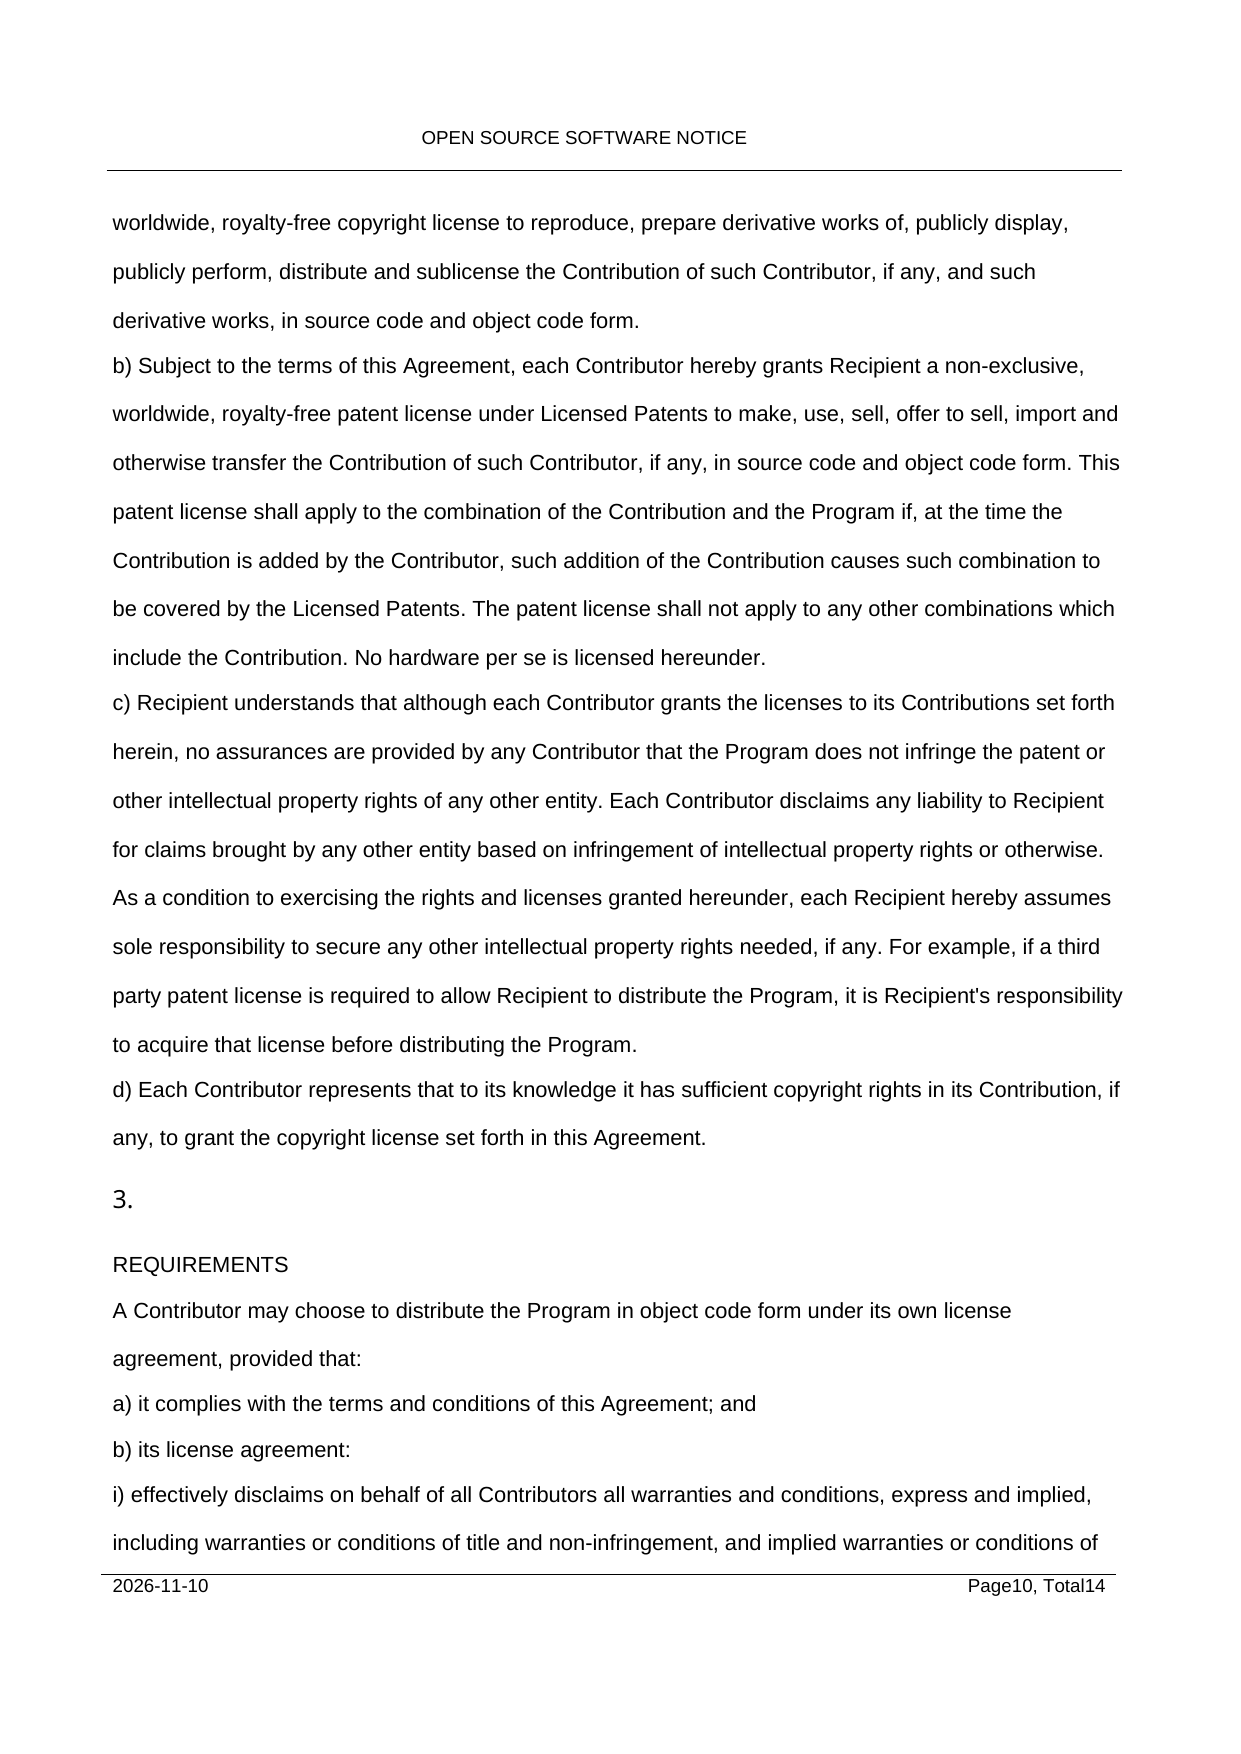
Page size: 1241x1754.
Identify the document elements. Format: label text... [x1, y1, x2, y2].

text b) its license agreement: [112, 1433, 1128, 1465]
text d) Each Contributor represents that to its knowledge it has sufficient copyright rights in its Contribution, if any, to grant the copyright license set forth in this Agreement. [112, 1073, 1128, 1154]
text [112, 206, 1128, 336]
text a) it complies with the terms and conditions of this Agreement; and [112, 1388, 1128, 1420]
text 3. [112, 1167, 1128, 1232]
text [112, 1478, 1128, 1559]
text A Contributor may choose to distribute the Program in object code form under its own license agreement, provided that: [112, 1294, 1128, 1375]
text b) Subject to the terms of this Agreement, each Contributor hereby grants Recipient a non-exclusive, worldwide, royalty-free patent license under Licensed Patents to make, use, sell, offer to sell, import and otherwise transfer the Contribution of such Contributor, if any, in source code and object code form. This patent license shall apply to the combination of the Contribution and the Program if, at the time the Contribution is added by the Contributor, such addition of the Contribution causes such combination to be covered by the Licensed Patents. The patent license shall not apply to any other combinations which include the Contribution. No hardware per se is licensed hereunder. [112, 349, 1128, 674]
text REQUIREMENTS [112, 1249, 1128, 1281]
text c) Recipient understands that although each Contributor grants the licenses to its Contributions set forth herein, no assurances are provided by any Contributor that the Program does not infringe the patent or other intellectual property rights of any other entity. Each Contributor disclaims any liability to Recipient for claims brought by any other entity based on infringement of intellectual property rights or otherwise. As a condition to exercising the rights and licenses granted hereunder, each Recipient hereby assumes sole responsibility to secure any other intellectual property rights needed, if any. For example, if a third party patent license is required to allow Recipient to distribute the Program, it is Recipient's responsibility to acquire that license before distributing the Program. [112, 687, 1128, 1060]
